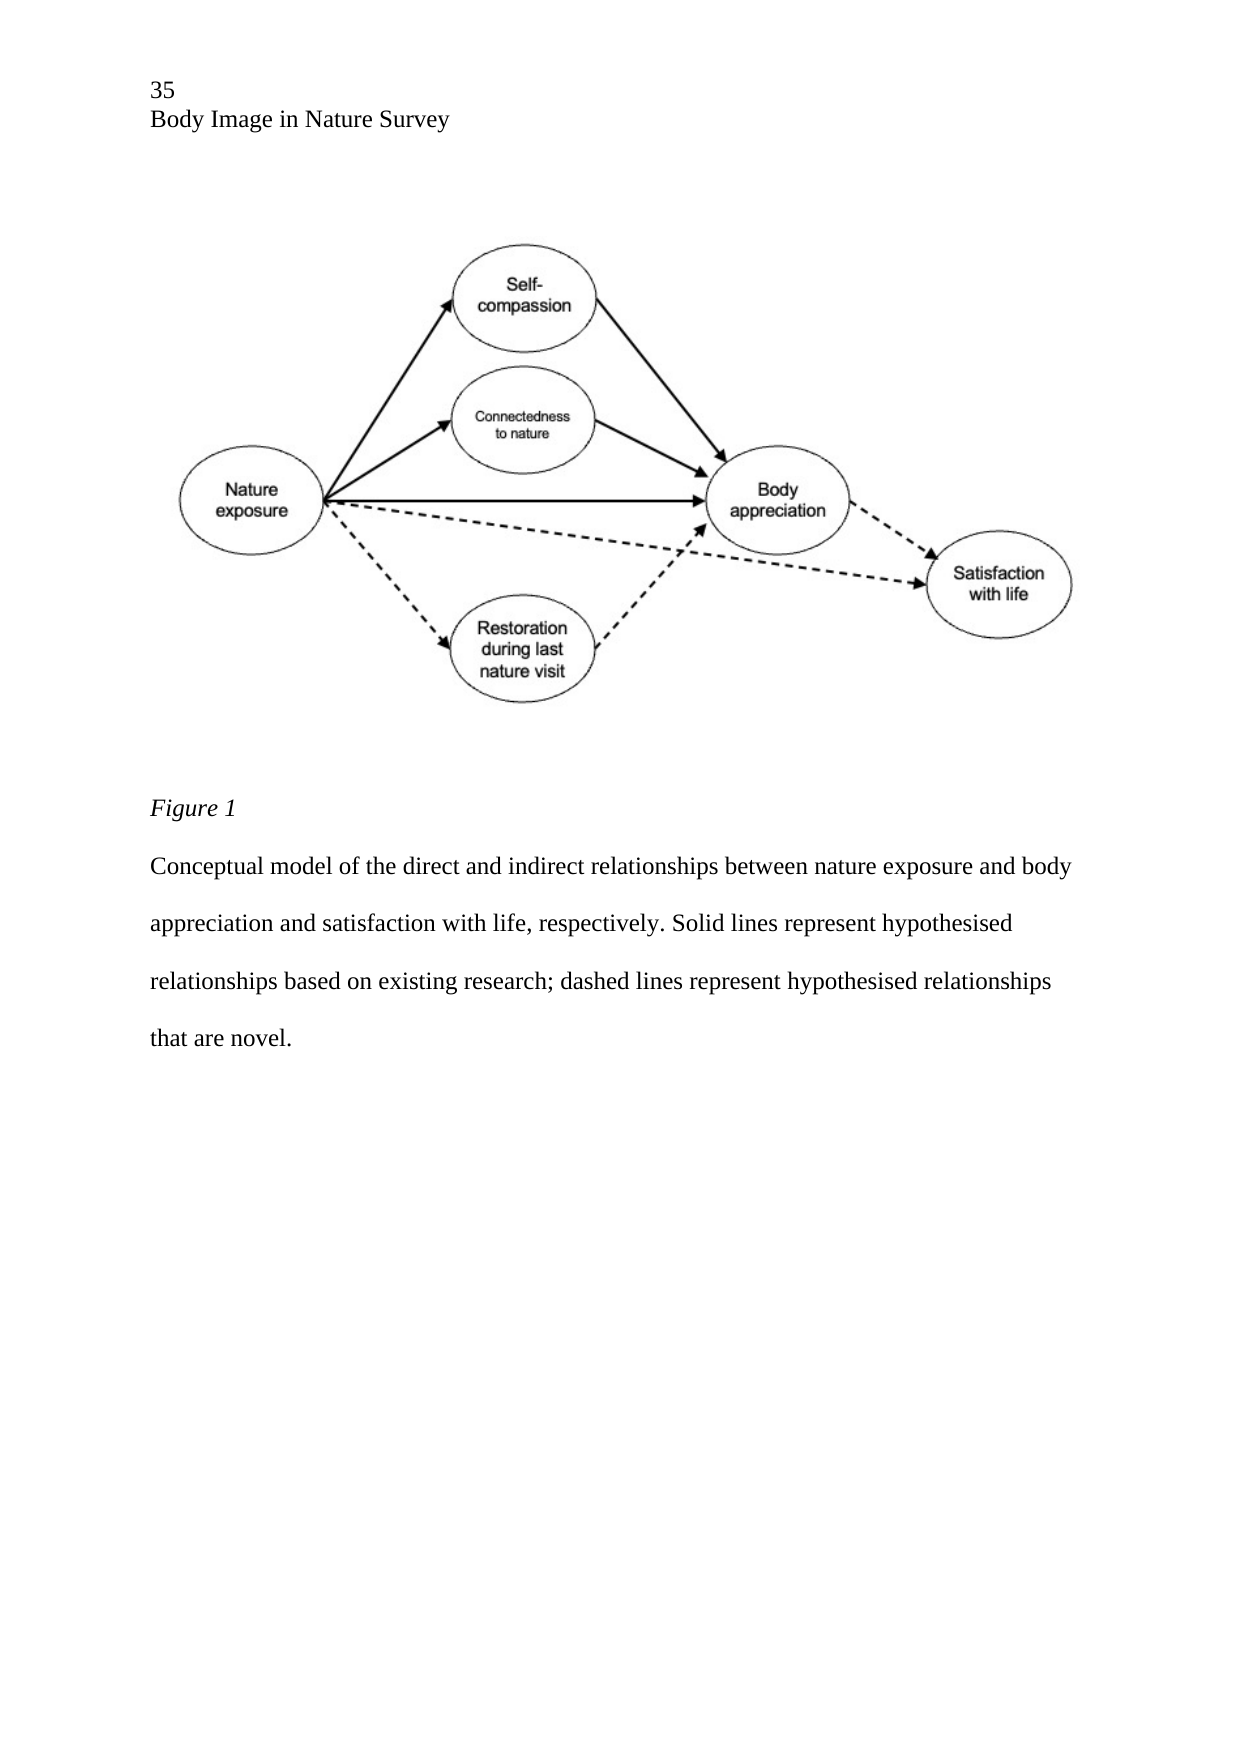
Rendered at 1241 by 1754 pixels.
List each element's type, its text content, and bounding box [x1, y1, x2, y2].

text Conceptual model of the direct and indirect relationships between nature exposure and body appreciation and satisfaction with life, respectively. Solid lines represent hypothesised relationships based on existing research; dashed lines represent hypothesised relationships that are novel. [150, 851, 1090, 1052]
subtitle Figure 1 [150, 793, 1090, 822]
picture [150, 236, 1090, 765]
